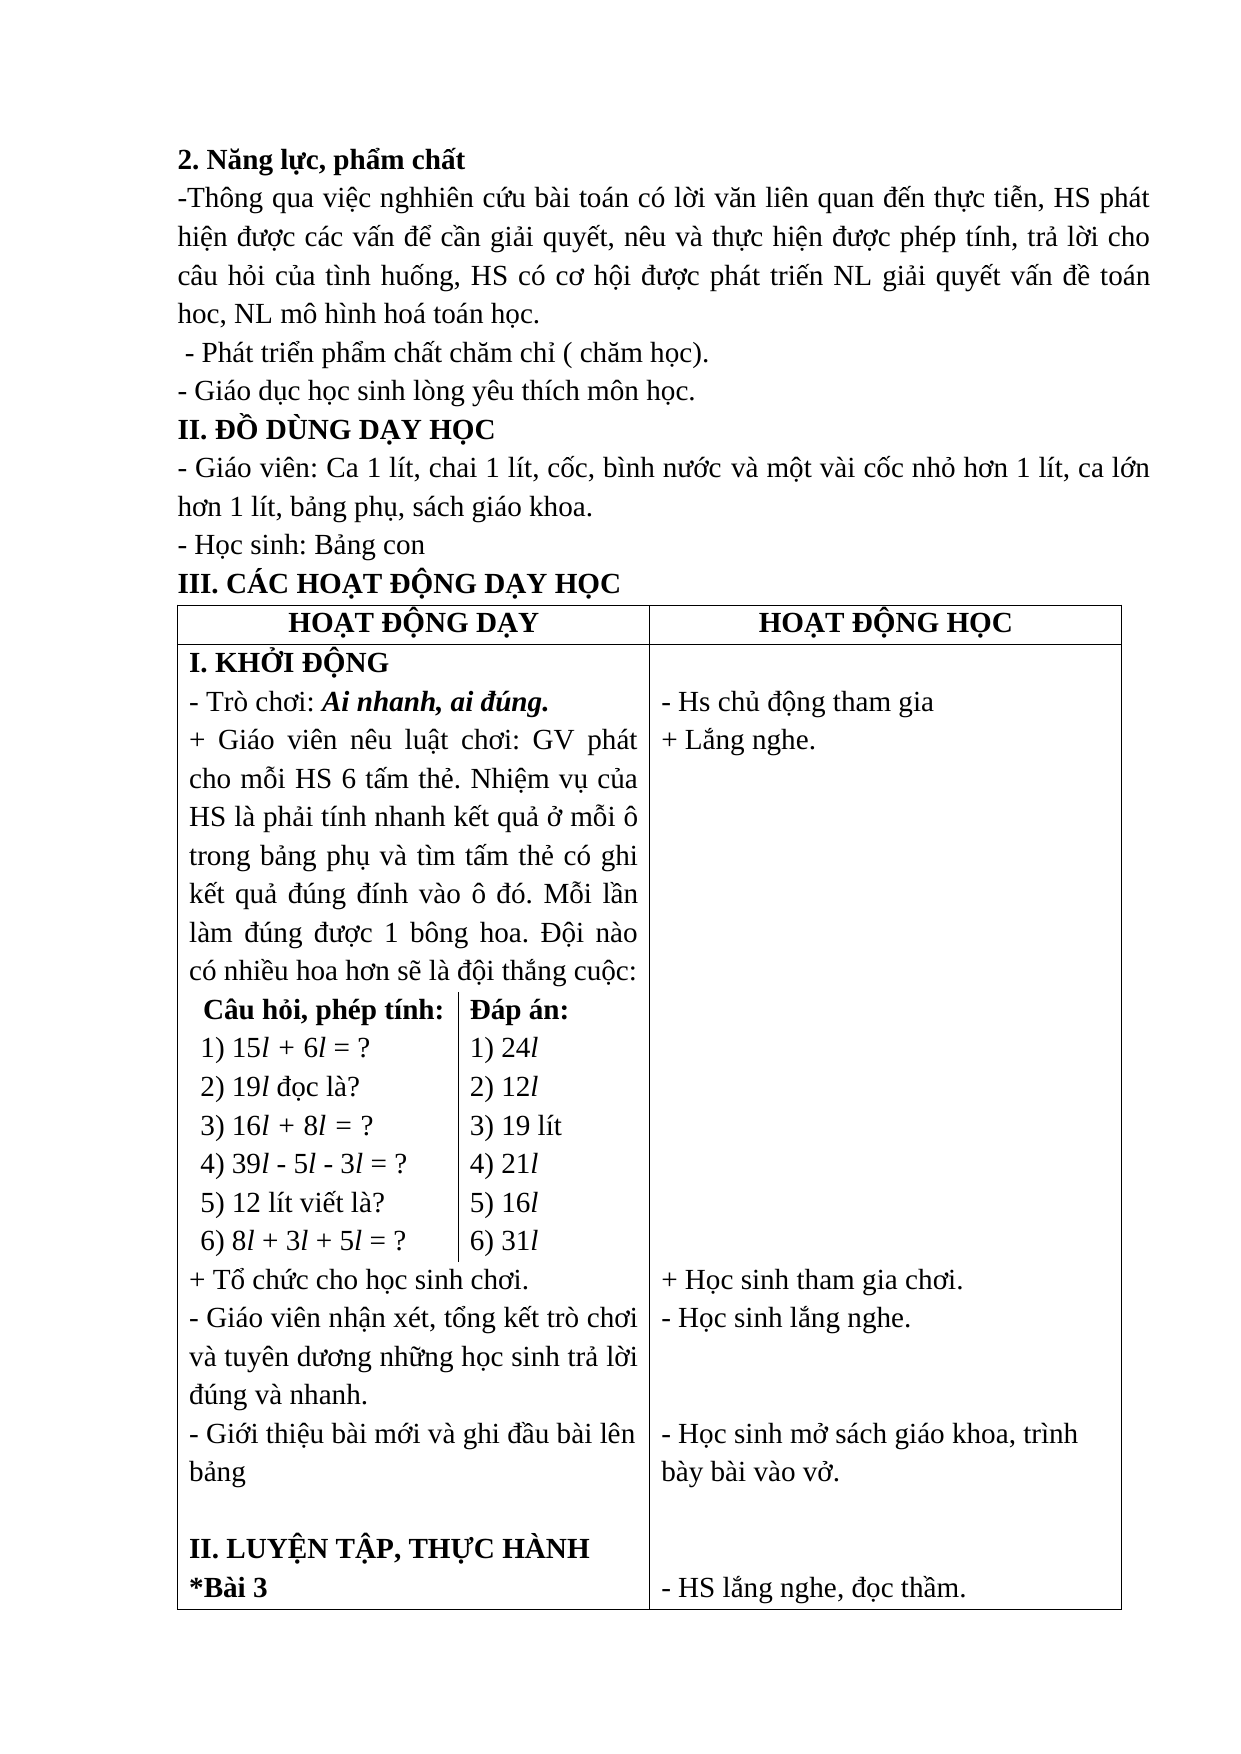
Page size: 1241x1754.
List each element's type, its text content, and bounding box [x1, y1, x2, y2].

text - Giáo viên: Ca 1 lít, chai 1 lít, cốc, bình nước và một vài cốc nhỏ hơn 1 lít, ca lớn hơn 1 lít, bảng phụ, sách giáo khoa. [177, 450, 1152, 522]
table_header HOẠT ĐỘNG DẠY [178, 606, 649, 644]
table_header HOẠT ĐỘNG HỌC [650, 606, 1121, 644]
text 2. Năng lực, phẩm chất [177, 142, 1152, 176]
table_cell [178, 645, 649, 1609]
text - Phát triển phẩm chất chăm chỉ ( chăm học). [177, 335, 1152, 368]
text - Giáo dục học sinh lòng yêu thích môn học. [177, 373, 1152, 407]
text - Học sinh: Bảng con [177, 527, 1152, 561]
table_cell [650, 645, 1121, 1609]
text -Thông qua việc nghhiên cứu bài toán có lời văn liên quan đến thực tiễn, HS phát hiện được các vấn để cần giải quyết, nêu và thực hiện được phép tính, trả lời cho câu hỏi của tình huống, HS có cơ hội được phát triến NL giải quyết vấn đề toán hoc, NL mô hình hoá toán học. [177, 181, 1152, 330]
text II. ĐỒ DÙNG DẠY HỌC [177, 412, 1152, 445]
text III. CÁC HOẠT ĐỘNG DẠY HỌC [177, 566, 1152, 599]
